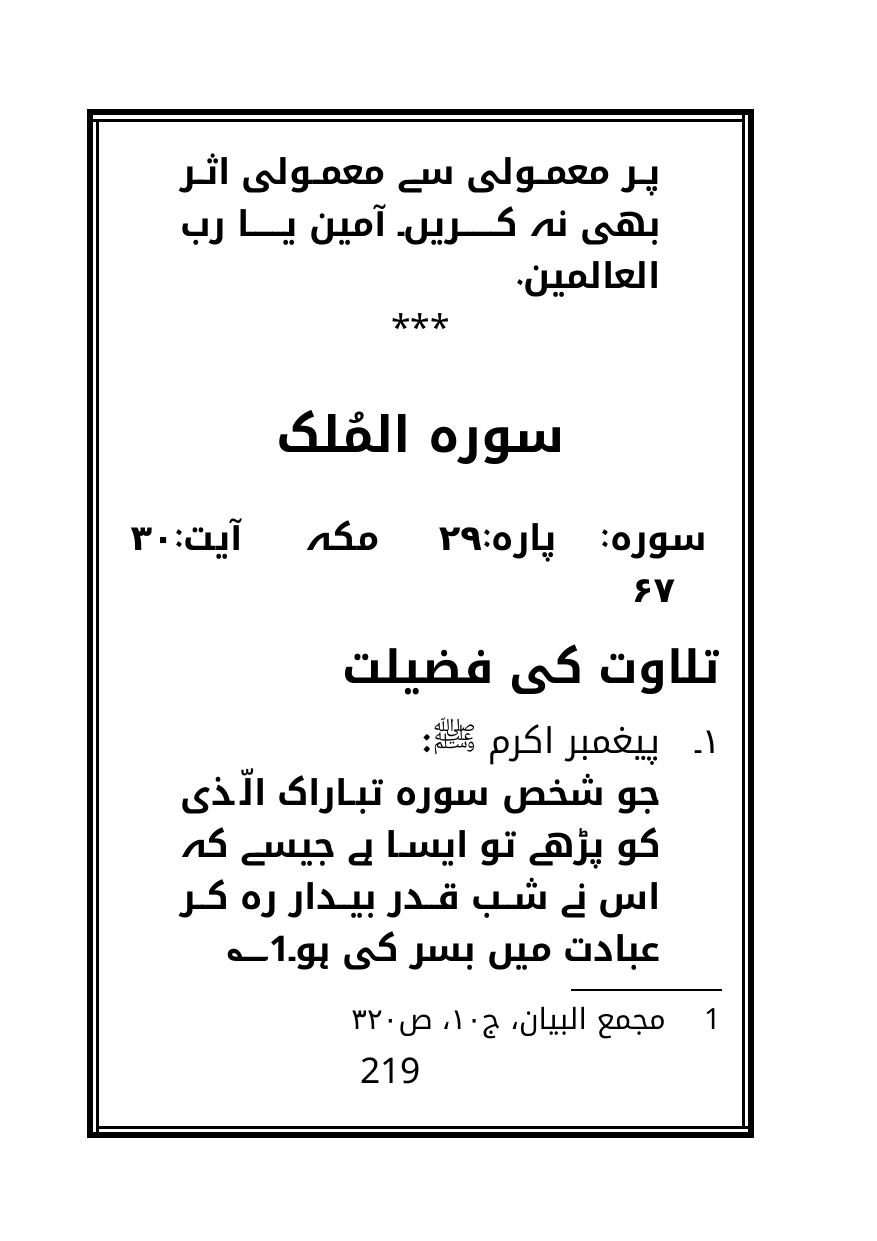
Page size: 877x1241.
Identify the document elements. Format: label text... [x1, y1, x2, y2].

text ۱۔ پیغمبر اکرم ﷺ: [120, 712, 721, 764]
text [180, 142, 661, 299]
subtitle تلاوت کی فضیلت [120, 625, 721, 712]
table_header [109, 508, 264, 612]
text ٭٭٭ [120, 299, 721, 351]
text جو شخص سورہ تباراک الّذی کو پڑھے تو ایسا ہے جیسے کہ اس نے شب قدر بیدار رہ کر عبادت میں بسر کی ہو۔؎ [180, 764, 661, 972]
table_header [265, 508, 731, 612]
subtitle سورہ المُلک [120, 388, 721, 483]
